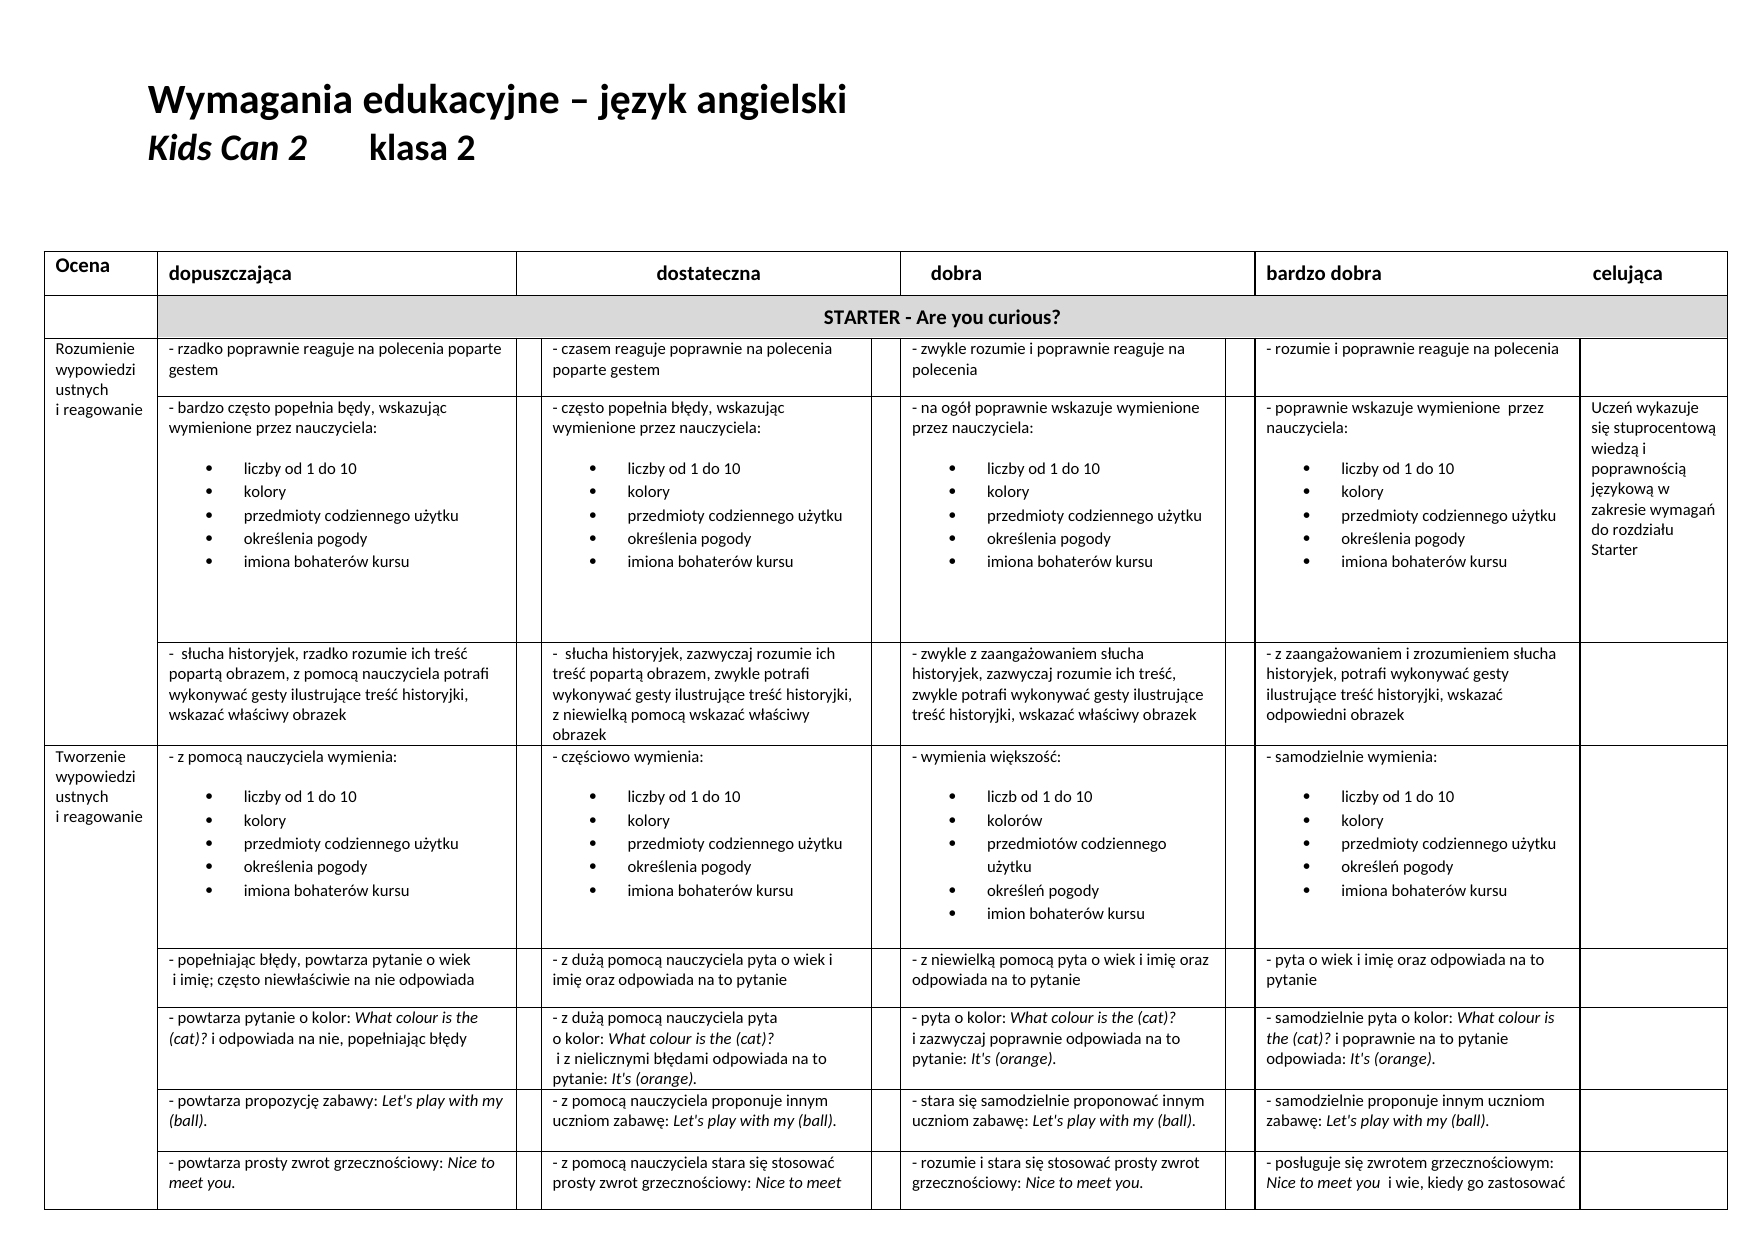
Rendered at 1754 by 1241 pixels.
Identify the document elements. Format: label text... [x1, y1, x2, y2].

table_cell - samodzielnie pyta o kolor: What colour is the (cat)? i poprawnie na to pytanie odpowiada: It's (orange). [1256, 1008, 1579, 1089]
table_header Ocena [45, 252, 157, 295]
table_cell [1581, 643, 1727, 745]
table_cell [872, 1090, 900, 1151]
table_cell [1226, 397, 1254, 642]
table_cell [517, 949, 541, 1007]
table_cell [517, 397, 541, 642]
table_cell - rzadko poprawnie reaguje na polecenia poparte gestem [158, 339, 516, 396]
table_cell - z zaangażowaniem i zrozumieniem słucha historyjek, potrafi wykonywać gesty ilustrujące treść historyjki, wskazać odpowiedni obrazek [1256, 643, 1579, 745]
table_cell - słucha historyjek, zazwyczaj rozumie ich treść popartą obrazem, zwykle potrafi wykonywać gesty ilustrujące treść historyjki, z niewielką pomocą wskazać właściwy obrazek [542, 643, 871, 745]
table_cell [1226, 949, 1254, 1007]
table_header dopuszczająca [158, 252, 516, 295]
table_cell [517, 746, 541, 948]
text Wymagania edukacyjne – język angielski [148, 73, 1606, 124]
table_cell [517, 339, 541, 396]
table_cell [1581, 1008, 1727, 1089]
table_cell - popełniając błędy, powtarza pytanie o wiek i imię; często niewłaściwie na nie odpowiada [158, 949, 516, 1007]
table_cell - z pomocą nauczyciela proponuje innym uczniom zabawę: Let's play with my (ball). [542, 1090, 871, 1151]
table_cell [1581, 949, 1727, 1007]
table_cell - powtarza pytanie o kolor: What colour is the (cat)? i odpowiada na nie, popełniając błędy [158, 1008, 516, 1089]
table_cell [1256, 1152, 1579, 1209]
table_cell - pyta o wiek i imię oraz odpowiada na to pytanie [1256, 949, 1579, 1007]
table_cell [517, 1008, 541, 1089]
table_cell [1226, 1008, 1254, 1089]
table_cell [872, 339, 900, 396]
table_cell [1581, 746, 1727, 948]
table_header dobra [901, 252, 1254, 295]
table_cell - powtarza propozycję zabawy: Let's play with my (ball). [158, 1090, 516, 1151]
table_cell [542, 1152, 871, 1209]
table_cell Uczeń wykazuje się stuprocentową wiedzą i poprawnością językową w zakresie wymagań do rozdziału Starter [1581, 397, 1727, 642]
table_header dostateczna [517, 252, 900, 295]
table_cell [872, 643, 900, 745]
table_cell [1226, 746, 1254, 948]
table_cell [45, 296, 157, 337]
table_cell [1226, 339, 1254, 396]
table_cell - zwykle z zaangażowaniem słucha historyjek, zazwyczaj rozumie ich treść, zwykle potrafi wykonywać gesty ilustrujące treść historyjki, wskazać właściwy obrazek [901, 643, 1225, 745]
table_cell [517, 1152, 541, 1209]
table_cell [158, 1152, 516, 1209]
table_cell Rozumienie wypowiedzi ustnych i reagowanie [45, 339, 157, 745]
table_cell - rozumie i poprawnie reaguje na polecenia [1256, 339, 1579, 396]
table_cell [1226, 643, 1254, 745]
table_cell [1581, 339, 1727, 396]
table_cell - czasem reaguje poprawnie na polecenia poparte gestem [542, 339, 871, 396]
table_cell [872, 397, 900, 642]
table_cell [872, 1152, 900, 1209]
table_cell [1581, 1090, 1727, 1151]
table_cell [1226, 1152, 1254, 1209]
table_header bardzo dobra celująca [1256, 252, 1727, 295]
table_cell - często popełnia błędy, wskazując wymienione przez nauczyciela: liczby od 1 do 10 kolory przedmioty codziennego użytku określenia pogody imiona bohaterów kursu [542, 397, 871, 642]
table_cell - samodzielnie proponuje innym uczniom zabawę: Let's play with my (ball). [1256, 1090, 1579, 1151]
table_cell - z pomocą nauczyciela wymienia: liczby od 1 do 10 kolory przedmioty codziennego użytku określenia pogody imiona bohaterów kursu [158, 746, 516, 948]
table_cell [872, 746, 900, 948]
text Kids Can 2 klasa 2 [148, 124, 1606, 170]
table_cell - słucha historyjek, rzadko rozumie ich treść popartą obrazem, z pomocą nauczyciela potrafi wykonywać gesty ilustrujące treść historyjki, wskazać właściwy obrazek [158, 643, 516, 745]
table_cell [872, 1008, 900, 1089]
table_cell [1581, 1152, 1727, 1209]
table_cell - częściowo wymienia: liczby od 1 do 10 kolory przedmioty codziennego użytku określenia pogody imiona bohaterów kursu [542, 746, 871, 948]
table_cell - poprawnie wskazuje wymienione przez nauczyciela: liczby od 1 do 10 kolory przedmioty codziennego użytku określenia pogody imiona bohaterów kursu [1256, 397, 1579, 642]
table_cell - pyta o kolor: What colour is the (cat)? i zazwyczaj poprawnie odpowiada na to pytanie: It's (orange). [901, 1008, 1225, 1089]
table_cell - z dużą pomocą nauczyciela pyta o wiek i imię oraz odpowiada na to pytanie [542, 949, 871, 1007]
table_cell - z dużą pomocą nauczyciela pyta o kolor: What colour is the (cat)? i z nielicznymi błędami odpowiada na to pytanie: It's (orange). [542, 1008, 871, 1089]
table_cell [1226, 1090, 1254, 1151]
table_cell - z niewielką pomocą pyta o wiek i imię oraz odpowiada na to pytanie [901, 949, 1225, 1007]
table_cell STARTER - Are you curious? [158, 296, 1727, 337]
table_cell - na ogół poprawnie wskazuje wymienione przez nauczyciela: liczby od 1 do 10 kolory przedmioty codziennego użytku określenia pogody imiona bohaterów kursu [901, 397, 1225, 642]
table_cell - stara się samodzielnie proponować innym uczniom zabawę: Let's play with my (ball). [901, 1090, 1225, 1151]
table_cell Tworzenie wypowiedzi ustnych i reagowanie [45, 746, 157, 1209]
table_cell - wymienia większość: liczb od 1 do 10 kolorów przedmiotów codziennego użytku określeń pogody imion bohaterów kursu [901, 746, 1225, 948]
table_cell - bardzo często popełnia będy, wskazując wymienione przez nauczyciela: liczby od 1 do 10 kolory przedmioty codziennego użytku określenia pogody imiona bohaterów kursu [158, 397, 516, 642]
table_cell [517, 1090, 541, 1151]
table_cell - zwykle rozumie i poprawnie reaguje na polecenia [901, 339, 1225, 396]
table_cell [901, 1152, 1225, 1209]
table_cell - samodzielnie wymienia: liczby od 1 do 10 kolory przedmioty codziennego użytku określeń pogody imiona bohaterów kursu [1256, 746, 1579, 948]
table_cell [872, 949, 900, 1007]
table_cell [517, 643, 541, 745]
